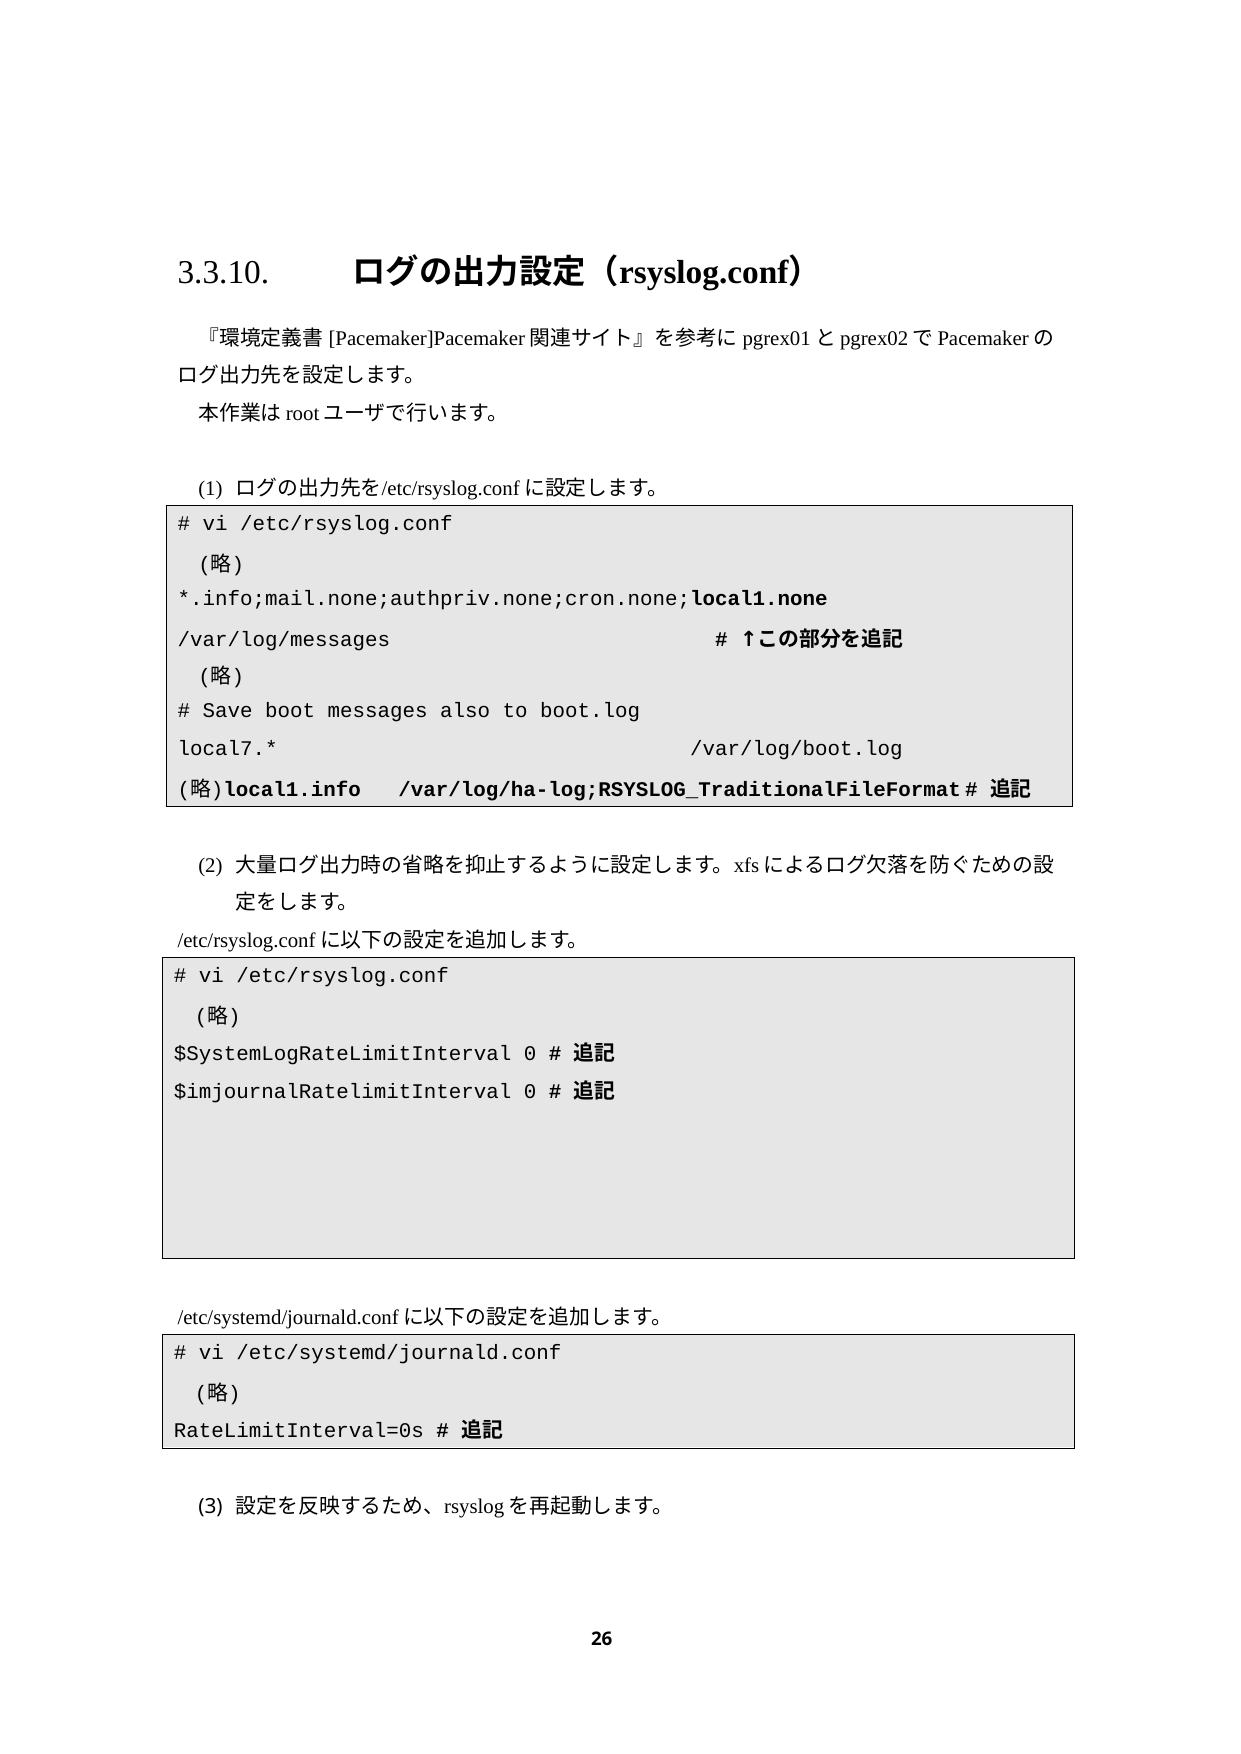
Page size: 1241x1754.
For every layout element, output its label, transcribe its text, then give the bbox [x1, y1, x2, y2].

table_header # vi /etc/rsyslog.conf (略) $imjournalRatelimitInterval 0 # 追記 [163, 958, 1074, 1258]
table_header # vi /etc/rsyslog.conf (略) *.info;mail.none;authpriv.none;cron.none;local1.none /var/log/messages # ↑この部分を追記 (略) # Save boot messages also to boot.log local7.* /var/log/boot.log (略)local1.info /var/log/ha-log;RSYSLOG_TraditionalFileFormat # 追記 [167, 506, 1072, 806]
text /etc/systemd/journald.confに以下の設定を追加します。 [177, 1296, 1054, 1334]
text 本作業はrootユーザで行います。 [177, 392, 1054, 430]
list 設定を反映するため、rsyslogを再起動します。 [198, 1486, 1054, 1523]
text /etc/rsyslog.confに以下の設定を追加します。 [177, 919, 1054, 957]
table_header # vi /etc/systemd/journald.conf (略) RateLimitInterval=0s # 追記 [163, 1335, 1074, 1447]
list ログの出力先を/etc/rsyslog.confに設定します。 [198, 467, 1054, 505]
text 『』を参考にpgrex01とpgrex02でPacemakerのログ出力先を設定します。 [177, 317, 1054, 392]
subtitle ログの出力設定（rsyslog.conf） [177, 232, 1063, 307]
